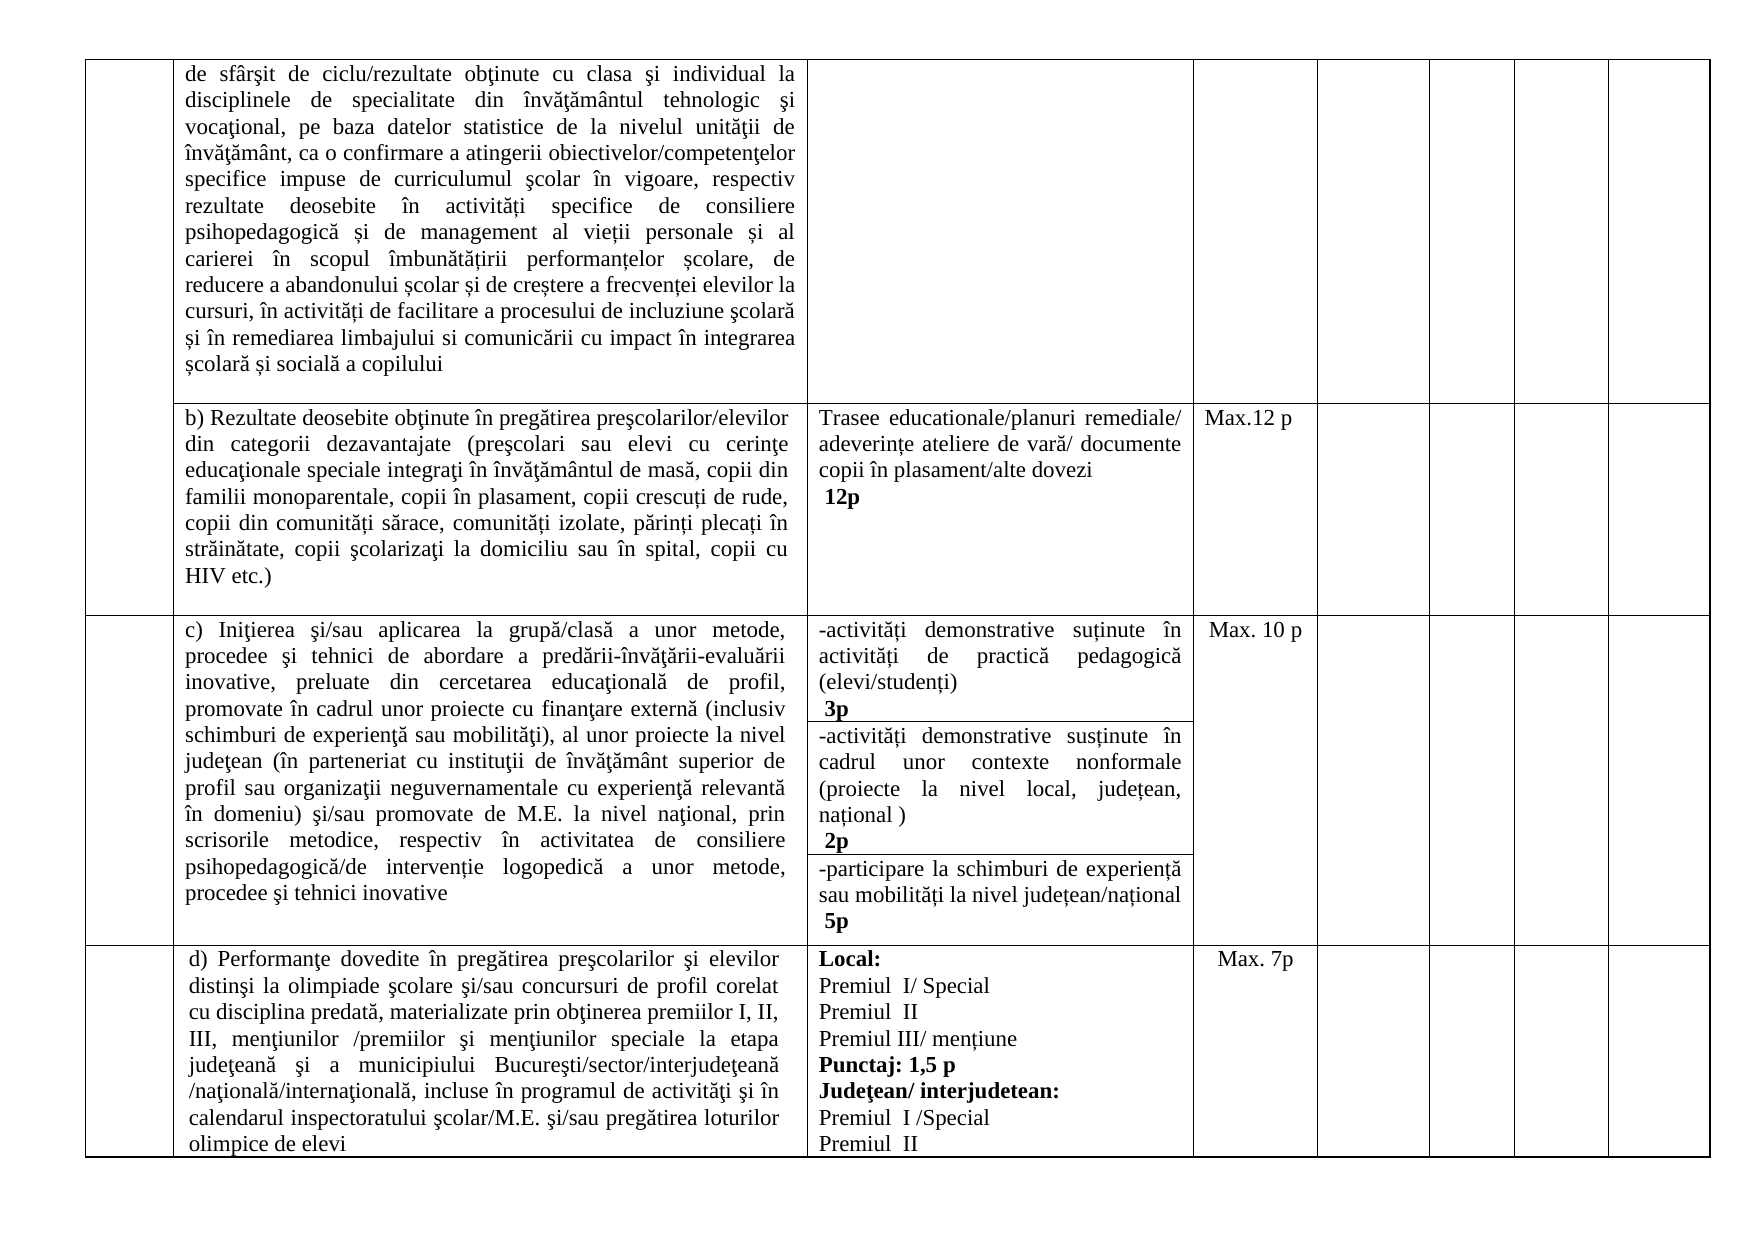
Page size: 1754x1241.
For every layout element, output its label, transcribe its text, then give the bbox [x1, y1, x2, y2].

table_cell Trasee educationale/planuri remediale/ adeverințe ateliere de vară/ documente copii în plasament/alte dovezi 12p [808, 404, 1193, 614]
table_cell [1318, 60, 1429, 403]
table_cell [1515, 404, 1608, 614]
table_cell Max.12 p [1194, 404, 1317, 614]
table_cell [174, 946, 807, 1156]
table_cell [1515, 616, 1608, 944]
table_cell [86, 616, 173, 944]
table_cell [1609, 946, 1709, 1156]
table_cell [1430, 60, 1514, 403]
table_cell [808, 60, 1193, 403]
table_cell [1609, 616, 1709, 944]
table_cell [1515, 946, 1608, 1156]
table_cell Max. 10 p [1194, 616, 1317, 944]
table_cell [1318, 616, 1429, 944]
table_cell [1609, 60, 1709, 403]
table_cell -activități demonstrative suținute în activități de practică pedagogică (elevi/studenți) 3p [808, 616, 1193, 721]
table_cell [1318, 946, 1429, 1156]
table_cell [86, 946, 173, 1156]
table_cell [1515, 60, 1608, 403]
table_cell [1194, 60, 1317, 403]
table_cell -participare la schimburi de experiență sau mobilități la nivel județean/național 5p [808, 855, 1193, 944]
table_cell Max. 7p [1194, 946, 1317, 1156]
table_cell [1430, 616, 1514, 944]
table_cell [1318, 404, 1429, 614]
table_cell [1430, 404, 1514, 614]
table_cell b) Rezultate deosebite obţinute în pregătirea preşcolarilor/elevilor din categorii dezavantajate (preşcolari sau elevi cu cerinţe educaţionale speciale integraţi în învăţământul de masă, copii din familii monoparentale, copii în plasament, copii crescuți de rude, copii din comunități sărace, comunități izolate, părinți plecați în străinătate, copii şcolarizaţi la domiciliu sau în spital, copii cu HIV etc.) [174, 404, 807, 614]
table_cell [1430, 946, 1514, 1156]
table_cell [808, 946, 1193, 1156]
table_cell -activități demonstrative susținute în cadrul unor contexte nonformale (proiecte la nivel local, județean, național ) 2p [808, 722, 1193, 854]
table_cell [1609, 404, 1709, 614]
table_cell c) Iniţierea şi/sau aplicarea la grupă/clasă a unor metode, procedee şi tehnici de abordare a predării-învăţării-evaluării inovative, preluate din cercetarea educaţională de profil, promovate în cadrul unor proiecte cu finanţare externă (inclusiv schimburi de experienţă sau mobilităţi), al unor proiecte la nivel judeţean (în parteneriat cu instituţii de învăţământ superior de profil sau organizaţii neguvernamentale cu experienţă relevantă în domeniu) şi/sau promovate de M.E. la nivel naţional, prin scrisorile metodice, respectiv în activitatea de consiliere psihopedagogică/de intervenție logopedică a unor metode, procedee şi tehnici inovative [174, 616, 807, 944]
